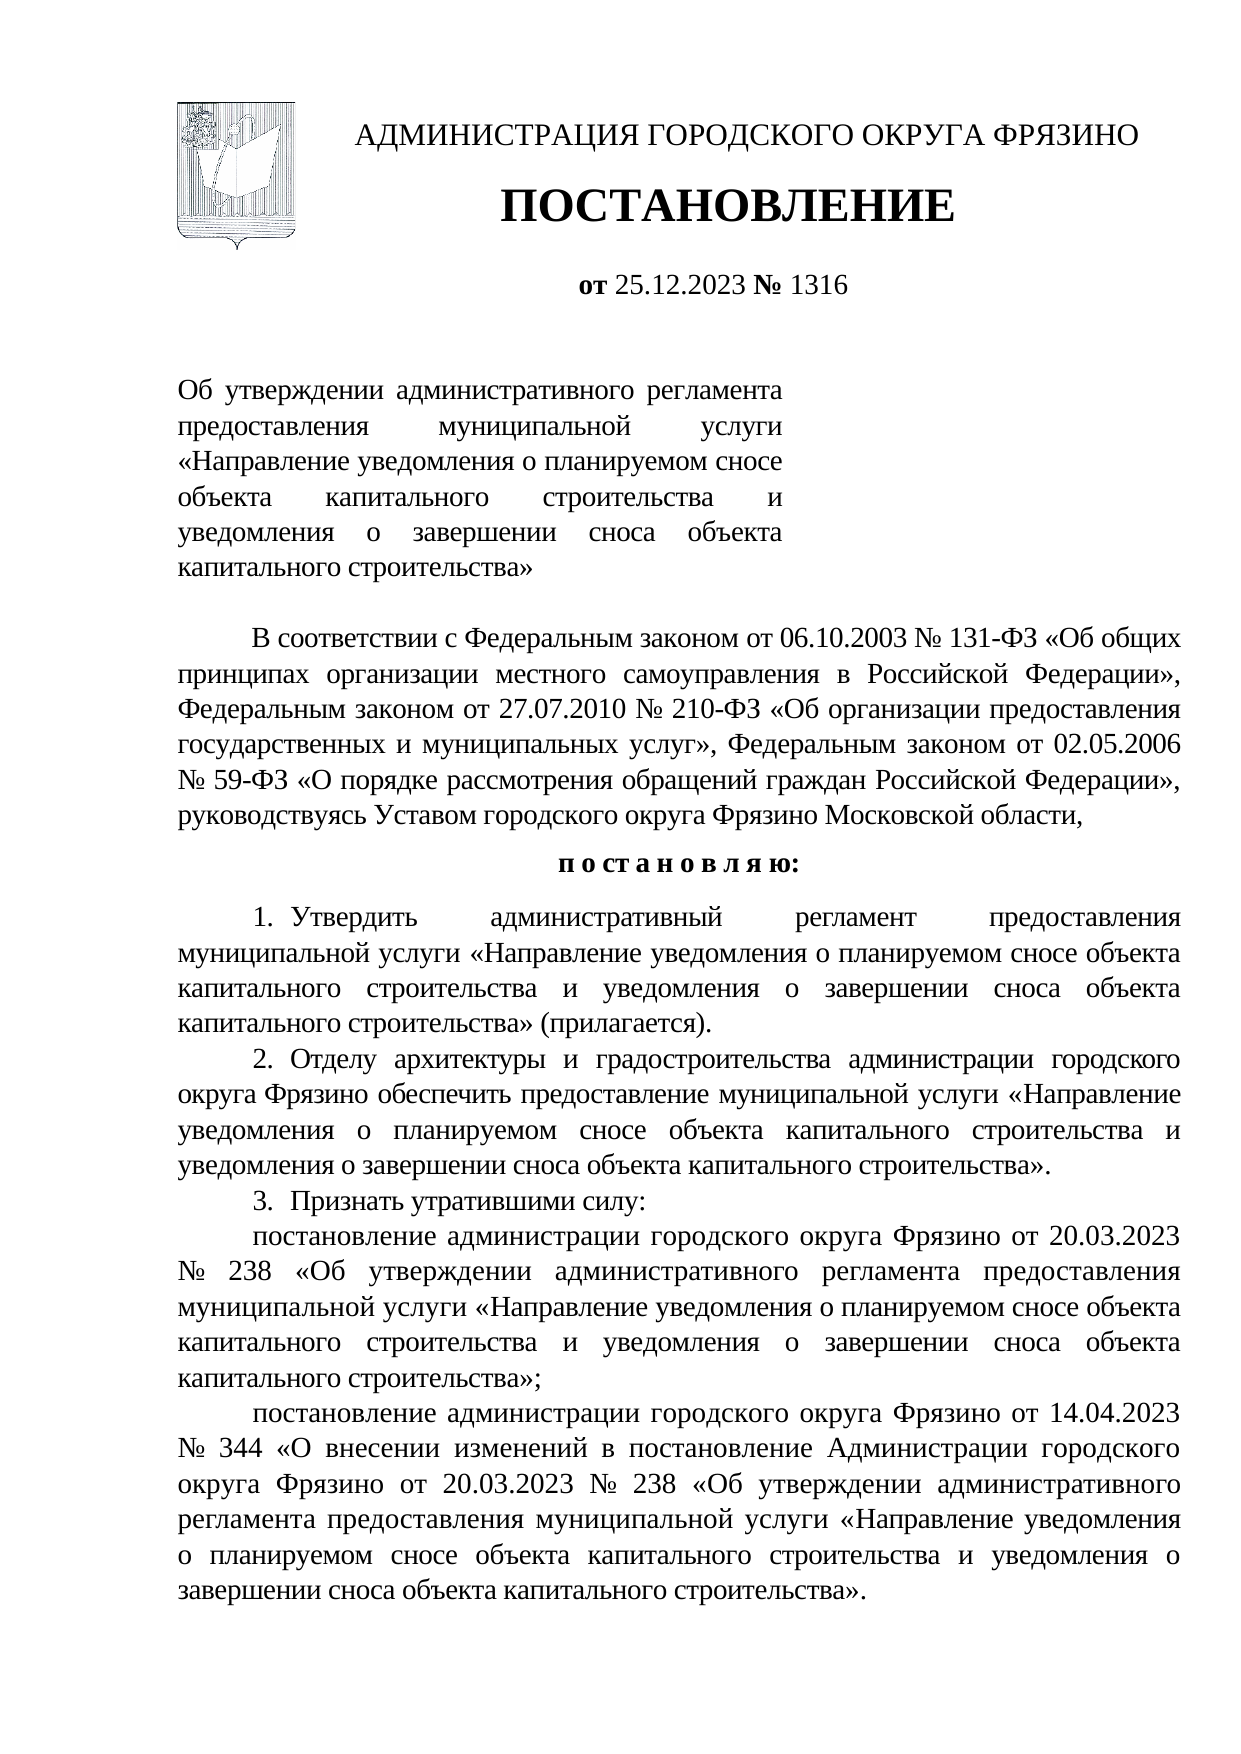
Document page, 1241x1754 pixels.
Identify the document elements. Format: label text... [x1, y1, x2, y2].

text от 25.12.2023 № 1316 [369, 267, 1181, 301]
text п о ст а н о в л я ю: [177, 844, 1181, 879]
list Утвердить административный регламент предоставления муниципальной услуги «Направление уведомления о планируемом сносе объекта капитального строительства и уведомления о завершении сноса объекта капитального строительства» (прилагается). [177, 898, 1181, 1040]
text постановление администрации городского округа Фрязино от 14.04.2023 № 344 «О внесении изменений в постановление Администрации городского округа Фрязино от 20.03.2023 № 238 «Об утверждении административного регламента предоставления муниципальной услуги «Направление уведомления о планируемом сносе объекта капитального строительства и уведомления о завершении сноса объекта капитального строительства». [177, 1394, 1181, 1607]
picture [177, 102, 296, 250]
text постановление администрации городского округа Фрязино от 20.03.2023 № 238 «Об утверждении административного регламента предоставления муниципальной услуги «Направление уведомления о планируемом сносе объекта капитального строительства и уведомления о завершении сноса объекта капитального строительства»; [177, 1217, 1181, 1394]
text Об утверждении административного регламента предоставления муниципальной услуги «Направление уведомления о планируемом сносе объекта капитального строительства и уведомления о завершении сноса объекта капитального строительства» [177, 371, 783, 584]
text В соответствии с Федеральным законом от 06.10.2003 № 131-ФЗ «Об общих принципах организации местного самоуправления в Российской Федерации», Федеральным законом от 27.07.2010 № 210-ФЗ «Об организации предоставления государственных и муниципальных услуг», Федеральным законом от 02.05.2006 № 59-ФЗ «О порядке рассмотрения обращений граждан Российской Федерации», руководствуясь Уставом городского округа Фрязино Московской области, [177, 619, 1181, 832]
list Отделу архитектуры и градостроительства администрации городского округа Фрязино обеспечить предоставление муниципальной услуги «Направление уведомления о планируемом сносе объекта капитального строительства и уведомления о завершении сноса объекта капитального строительства». [177, 1040, 1181, 1182]
subtitle АДМИНИСТРАЦИЯ ГОРОДСКОГО ОКРУГА ФРЯЗИНО [354, 116, 1181, 152]
list Признать утратившими силу: [177, 1182, 1181, 1217]
subtitle ПОСТАНОВЛЕНИЕ [428, 177, 1181, 232]
